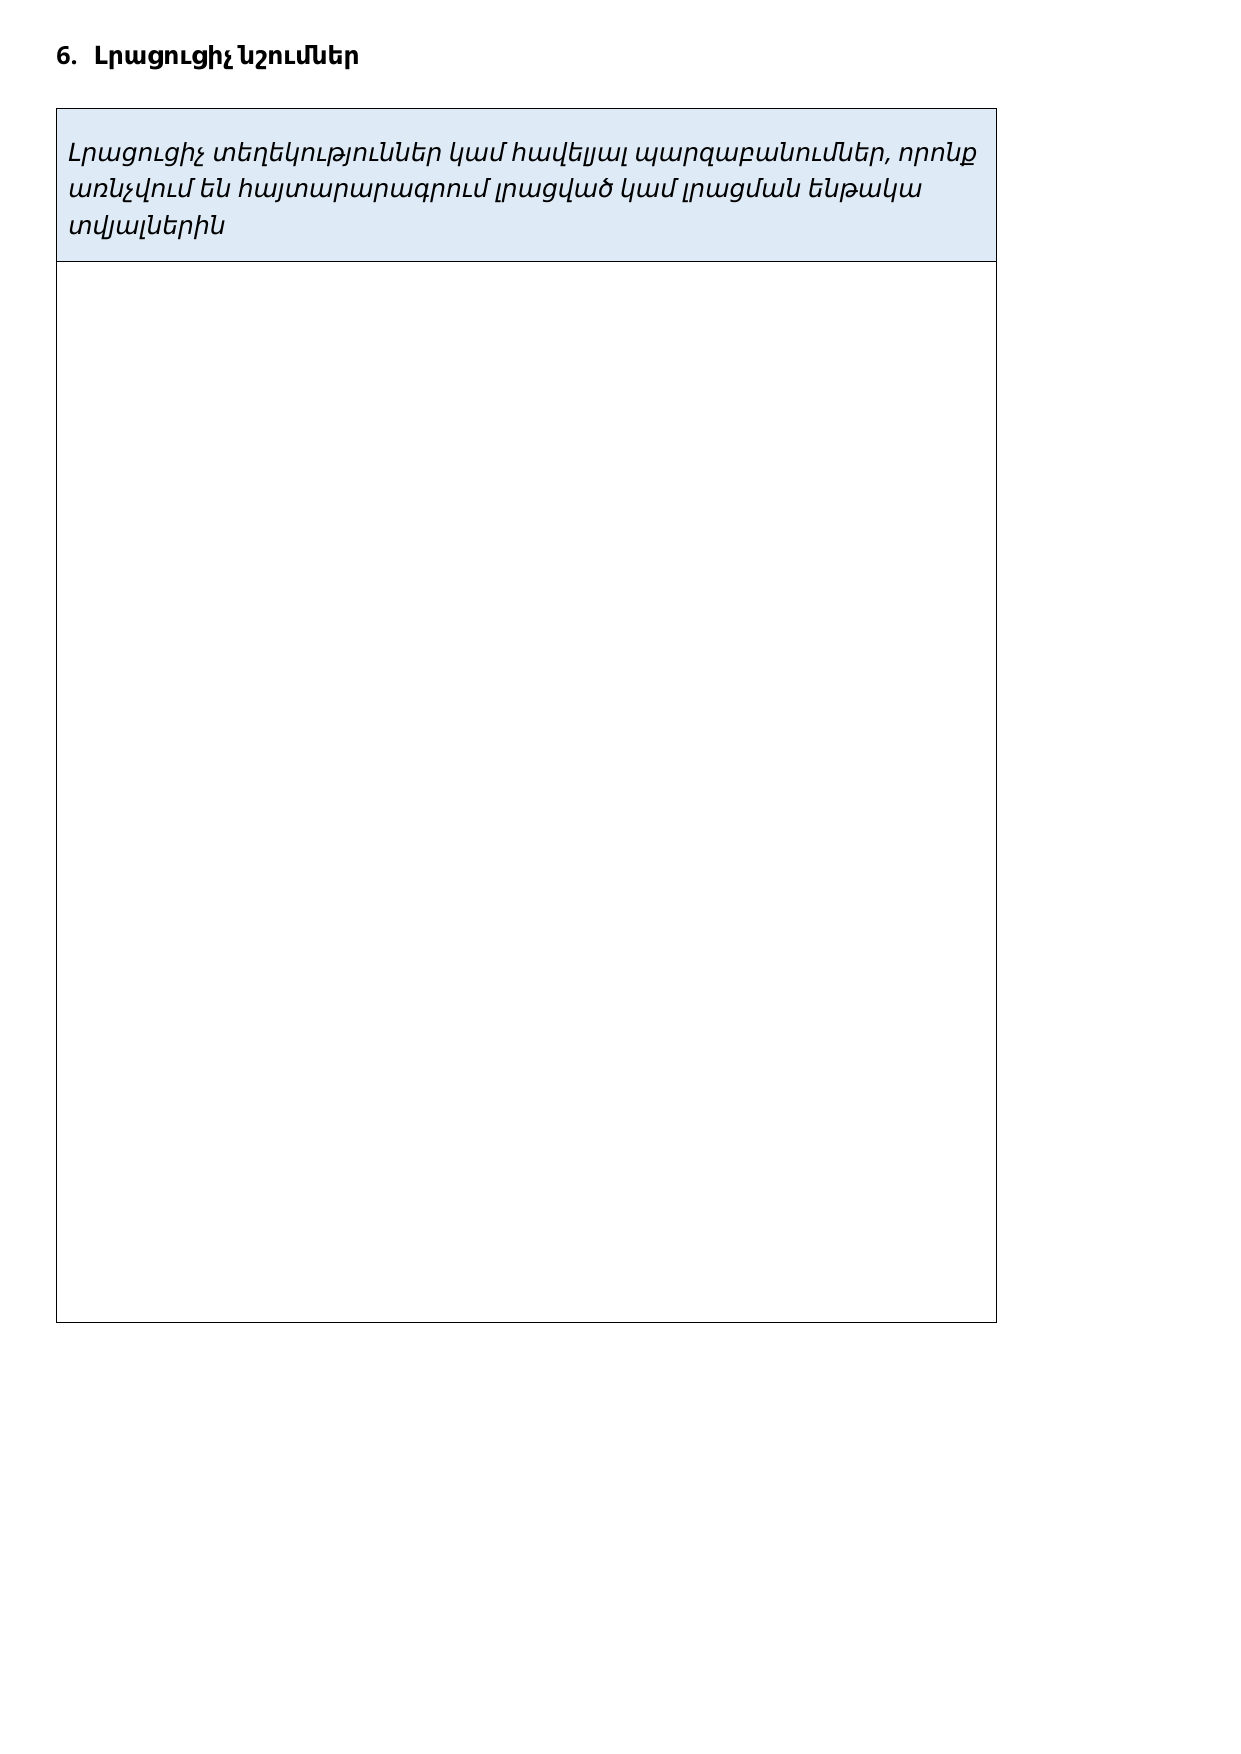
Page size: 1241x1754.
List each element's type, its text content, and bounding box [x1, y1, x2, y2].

list Լրացուցիչ նշումներ [56, 37, 1183, 72]
table_header Լրացուցիչ տեղեկություններ կամ հավելյալ պարզաբանումներ, որոնք առնչվում են հայտարարագրում լրացված կամ լրացման ենթակա տվյալներին [57, 109, 996, 261]
table_cell [57, 262, 996, 1322]
